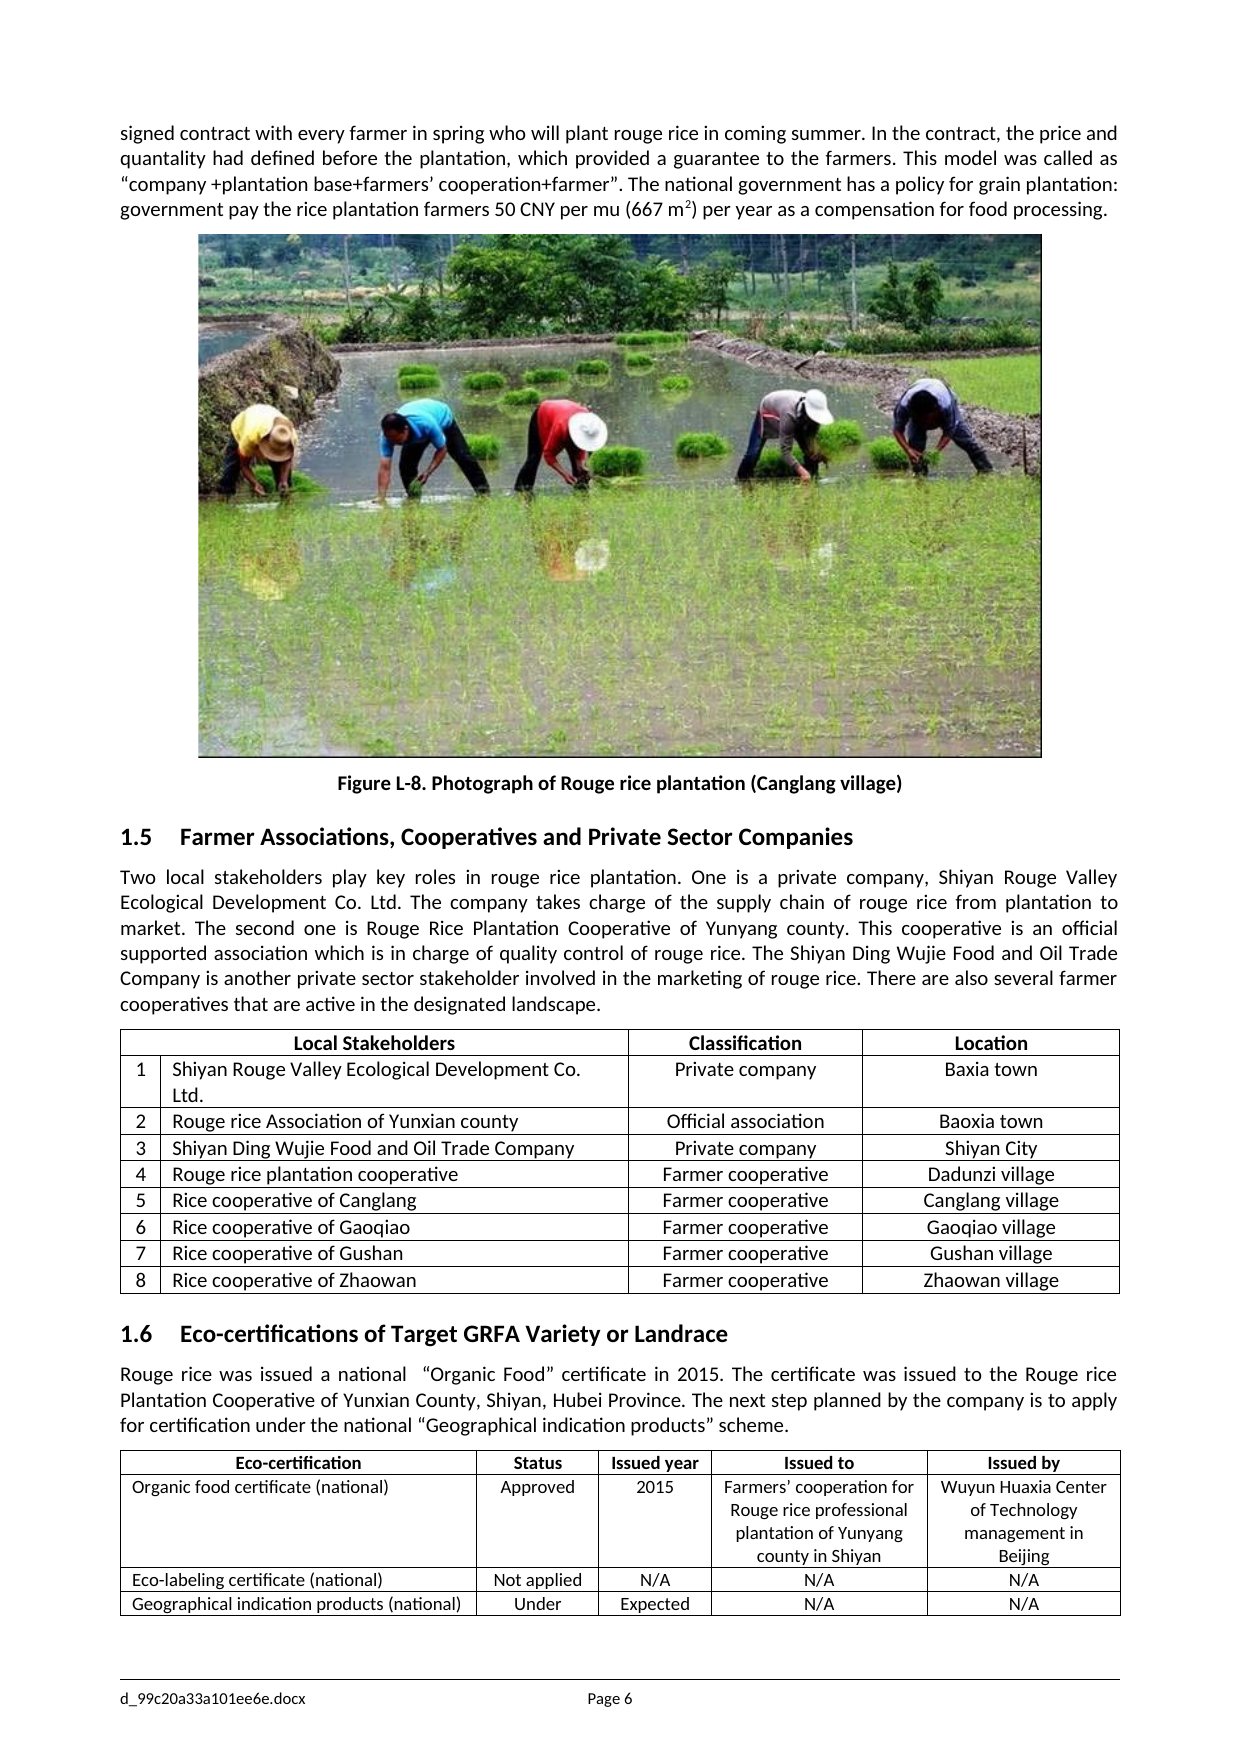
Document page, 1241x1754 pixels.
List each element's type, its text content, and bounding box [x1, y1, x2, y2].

table_cell Rouge rice plantation cooperative [161, 1161, 628, 1187]
table_header Local Stakeholders [121, 1030, 628, 1055]
picture [198, 234, 1042, 758]
table_cell Official association [629, 1108, 862, 1134]
table_cell 4 [121, 1161, 160, 1187]
table_cell 7 [121, 1241, 160, 1266]
table_cell Under application [477, 1592, 598, 1615]
table_cell 2015 [599, 1475, 711, 1567]
text Figure L-8. Photograph of Rouge rice plantation (Canglang village) [120, 771, 1120, 796]
table_cell Farmer cooperative [629, 1161, 862, 1187]
text Rouge rice was issued a national “Organic Food” certificate in 2015. The certificate was issued to the Rouge rice Plantation Cooperative of Yunxian County, Shiyan, Hubei Province. The next step planned by the company is to apply for certification under the national “Geographical indication products” scheme. [120, 1362, 1120, 1438]
table_cell Shiyan Ding Wujie Food and Oil Trade Company [161, 1135, 628, 1160]
table_cell Approved [477, 1475, 598, 1567]
table_cell 8 [121, 1267, 160, 1292]
table_cell Farmers’ cooperation for Rouge rice professional plantation of Yunyang county in Shiyan [712, 1475, 927, 1567]
table_cell 6 [121, 1214, 160, 1239]
table_cell N/A [599, 1568, 711, 1591]
table_cell Wuyun Huaxia Center of Technology management in Beijing [928, 1475, 1120, 1567]
table_cell Rouge rice Association of Yunxian county [161, 1108, 628, 1134]
table_cell Gushan village [863, 1241, 1119, 1266]
table_cell N/A [712, 1568, 927, 1591]
table_cell Rice cooperative of Gaoqiao [161, 1214, 628, 1239]
table_cell Private company [629, 1135, 862, 1160]
table_header Eco-certification [121, 1451, 476, 1474]
table_cell Baxia town [863, 1056, 1119, 1107]
table_cell Gaoqiao village [863, 1214, 1119, 1239]
table_cell Shiyan City [863, 1135, 1119, 1160]
table_header Issued year [599, 1451, 711, 1474]
table_cell N/A [928, 1592, 1120, 1615]
table_cell Farmer cooperative [629, 1241, 862, 1266]
table_cell Rice cooperative of Canglang [161, 1188, 628, 1213]
table_cell Baoxia town [863, 1108, 1119, 1134]
table_header Issued to [712, 1451, 927, 1474]
table_cell Dadunzi village [863, 1161, 1119, 1187]
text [120, 120, 1120, 222]
table_cell 1 [121, 1056, 160, 1107]
table_cell Private company [629, 1056, 862, 1107]
table_cell Rice cooperative of Gushan [161, 1241, 628, 1266]
table_header Classification [629, 1030, 862, 1055]
table_header Location [863, 1030, 1119, 1055]
table_cell Farmer cooperative [629, 1214, 862, 1239]
table_cell Zhaowan village [863, 1267, 1119, 1292]
text Two local stakeholders play key roles in rouge rice plantation. One is a private company, Shiyan Rouge Valley Ecological Development Co. Ltd. The company takes charge of the supply chain of rouge rice from plantation to market. The second one is Rouge Rice Plantation Cooperative of Yunyang county. This cooperative is an official supported association which is in charge of quality control of rouge rice. The Shiyan Ding Wujie Food and Oil Trade Company is another private sector stakeholder involved in the marketing of rouge rice. There are also several farmer cooperatives that are active in the designated landscape. [120, 864, 1120, 1016]
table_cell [121, 1592, 476, 1615]
table_cell Shiyan Rouge Valley Ecological Development Co. Ltd. [161, 1056, 628, 1107]
table_cell Farmer cooperative [629, 1188, 862, 1213]
table_cell Rice cooperative of Zhaowan [161, 1267, 628, 1292]
table_cell N/A [928, 1568, 1120, 1591]
table_cell Expected 2020 [599, 1592, 711, 1615]
table_header Status [477, 1451, 598, 1474]
table_header Issued by [928, 1451, 1120, 1474]
subtitle Eco-certifications of Target GRFA Variety or Landrace [120, 1318, 1120, 1349]
table_cell Eco-labeling certificate (national) [121, 1568, 476, 1591]
table_cell 2 [121, 1108, 160, 1134]
table_cell Farmer cooperative [629, 1267, 862, 1292]
table_cell 5 [121, 1188, 160, 1213]
table_cell 3 [121, 1135, 160, 1160]
table_cell Organic food certificate (national) [121, 1475, 476, 1567]
table_cell Canglang village [863, 1188, 1119, 1213]
subtitle Farmer Associations, Cooperatives and Private Sector Companies [120, 821, 1120, 851]
table_cell N/A [712, 1592, 927, 1615]
table_cell Not applied [477, 1568, 598, 1591]
